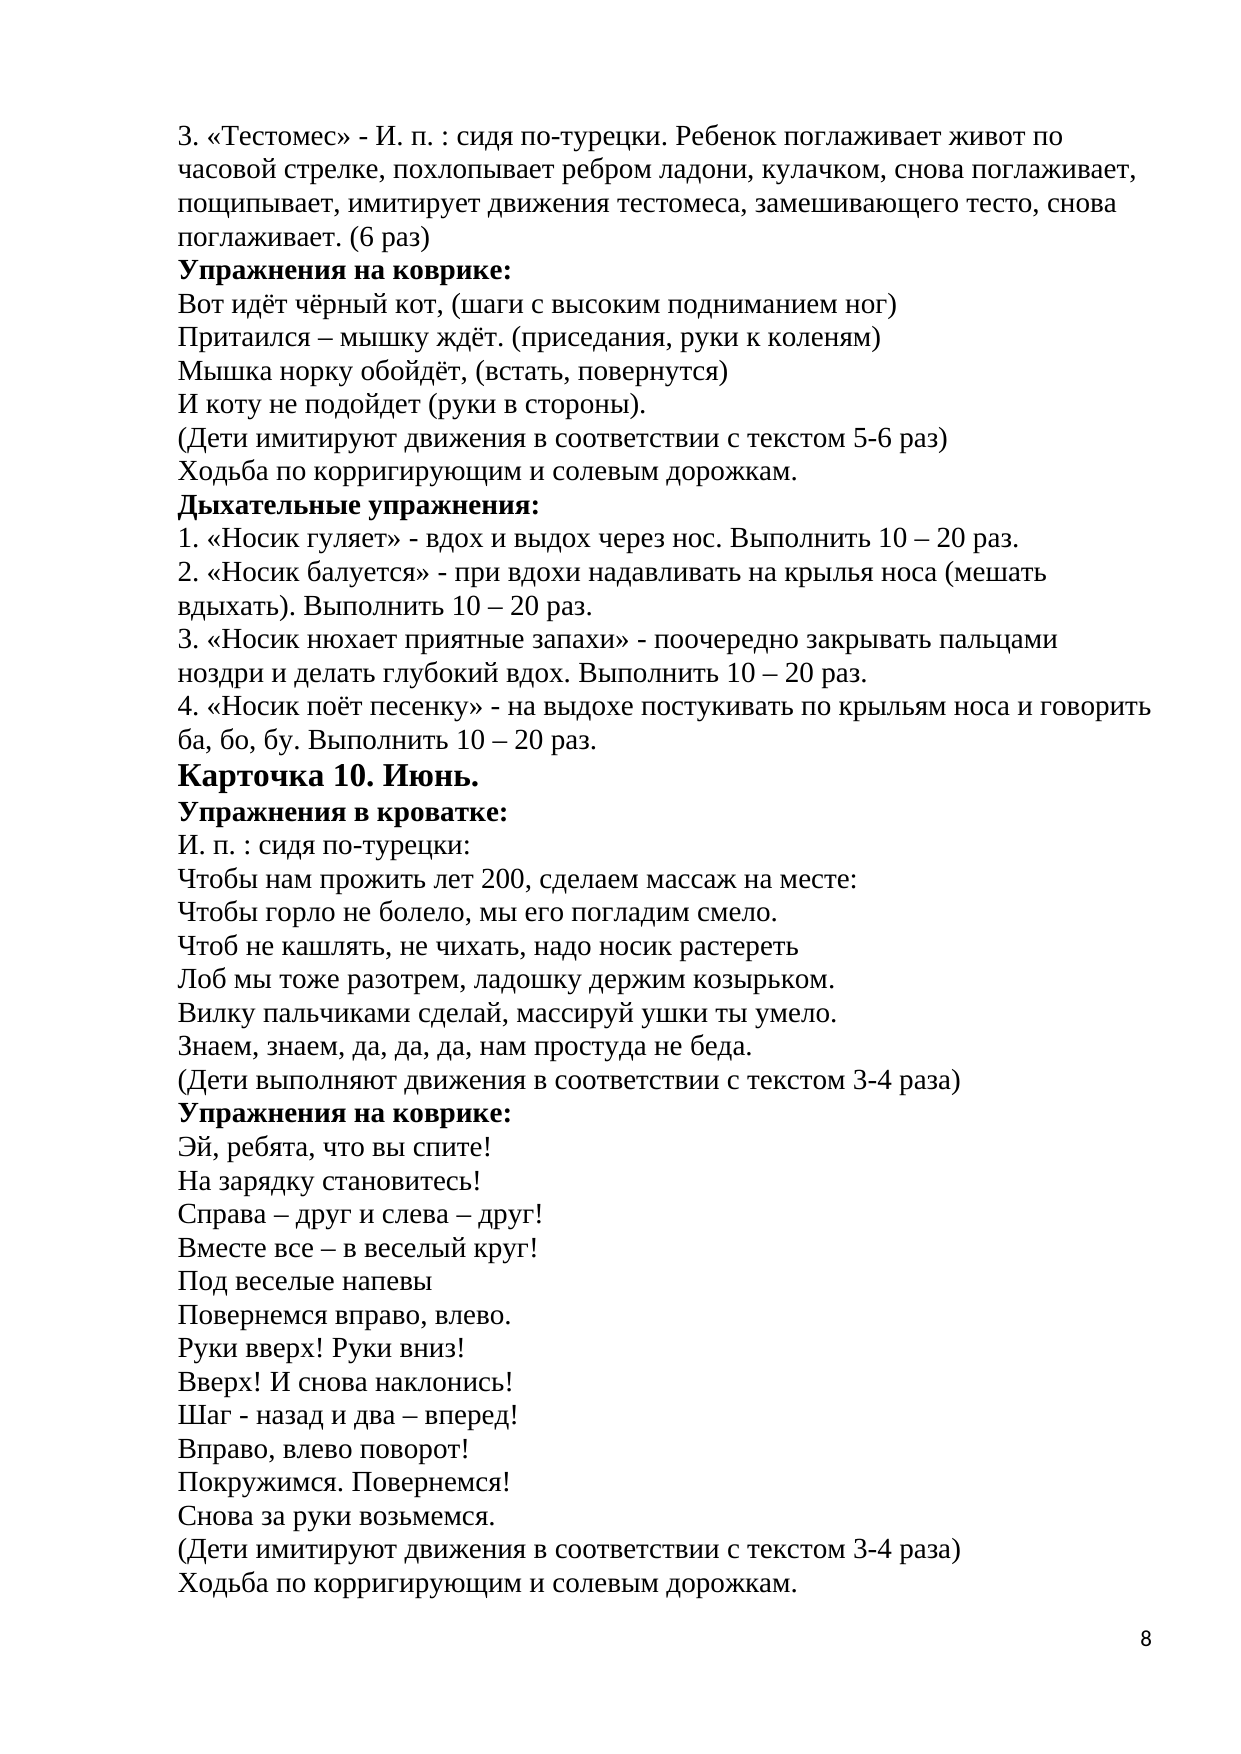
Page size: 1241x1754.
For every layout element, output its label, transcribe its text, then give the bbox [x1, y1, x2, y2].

text 1. «Носик гуляет» - вдох и выдох через нос. Выполнить 10 – 20 раз. [177, 521, 1152, 554]
text (Дети имитируют движения в соответствии с текстом 3-4 раза) [177, 1532, 1152, 1565]
text Упражнения в кроватке: [177, 794, 1152, 827]
text Упражнения на коврике: [177, 252, 1152, 286]
text Упражнения на коврике: [177, 1096, 1152, 1129]
text Эй, ребята, что вы спите! [177, 1129, 1152, 1163]
text Дыхательные упражнения: [177, 487, 1152, 521]
text Вверх! И снова наклонись! [177, 1364, 1152, 1397]
text Руки вверх! Руки вниз! [177, 1330, 1152, 1364]
text Шаг - назад и два – вперед! [177, 1397, 1152, 1431]
text На зарядку становитесь! [177, 1163, 1152, 1196]
text Справа – друг и слева – друг! [177, 1196, 1152, 1230]
text Притаился – мышку ждёт. (приседания, руки к коленям) [177, 319, 1152, 353]
text Ходьба по корригирующим и солевым дорожкам. [177, 1565, 1152, 1599]
text Повернемся вправо, влево. [177, 1297, 1152, 1330]
text Ходьба по корригирующим и солевым дорожкам. [177, 453, 1152, 487]
text Чтобы горло не болело, мы его погладим смело. [177, 894, 1152, 928]
text Под веселые напевы [177, 1263, 1152, 1297]
text 3. «Тестомес» - И. п. : сидя по-турецки. Ребенок поглаживает живот по часовой стрелке, похлопывает ребром ладони, кулачком, снова поглаживает, пощипывает, имитирует движения тестомеса, замешивающего тесто, снова поглаживает. (6 раз) [177, 118, 1152, 252]
text И. п. : сидя по-турецки: [177, 827, 1152, 861]
text (Дети имитируют движения в соответствии с текстом 5-6 раз) [177, 420, 1152, 453]
text Снова за руки возьмемся. [177, 1498, 1152, 1532]
text Покружимся. Повернемся! [177, 1464, 1152, 1498]
text Чтоб не кашлять, не чихать, надо носик растереть [177, 928, 1152, 961]
text Мышка норку обойдёт, (встать, повернутся) [177, 353, 1152, 386]
text И коту не подойдет (руки в стороны). [177, 386, 1152, 420]
text (Дети выполняют движения в соответствии с текстом 3-4 раза) [177, 1062, 1152, 1096]
text 2. «Носик балуется» - при вдохи надавливать на крылья носа (мешать вдыхать). Выполнить 10 – 20 раз. [177, 554, 1152, 621]
text Вместе все – в веселый круг! [177, 1230, 1152, 1263]
text Вот идёт чёрный кот, (шаги с высоким подниманием ног) [177, 286, 1152, 319]
text 3. «Носик нюхает приятные запахи» - поочередно закрывать пальцами ноздри и делать глубокий вдох. Выполнить 10 – 20 раз. [177, 621, 1152, 688]
text Карточка 10. Июнь. [177, 755, 1152, 794]
text Вилку пальчиками сделай, массируй ушки ты умело. [177, 995, 1152, 1028]
text Знаем, знаем, да, да, да, нам простуда не беда. [177, 1028, 1152, 1062]
text 4. «Носик поёт песенку» - на выдохе постукивать по крыльям носа и говорить ба, бо, бу. Выполнить 10 – 20 раз. [177, 688, 1152, 755]
text Вправо, влево поворот! [177, 1431, 1152, 1464]
text Чтобы нам прожить лет 200, сделаем массаж на месте: [177, 861, 1152, 894]
text Лоб мы тоже разотрем, ладошку держим козырьком. [177, 961, 1152, 995]
